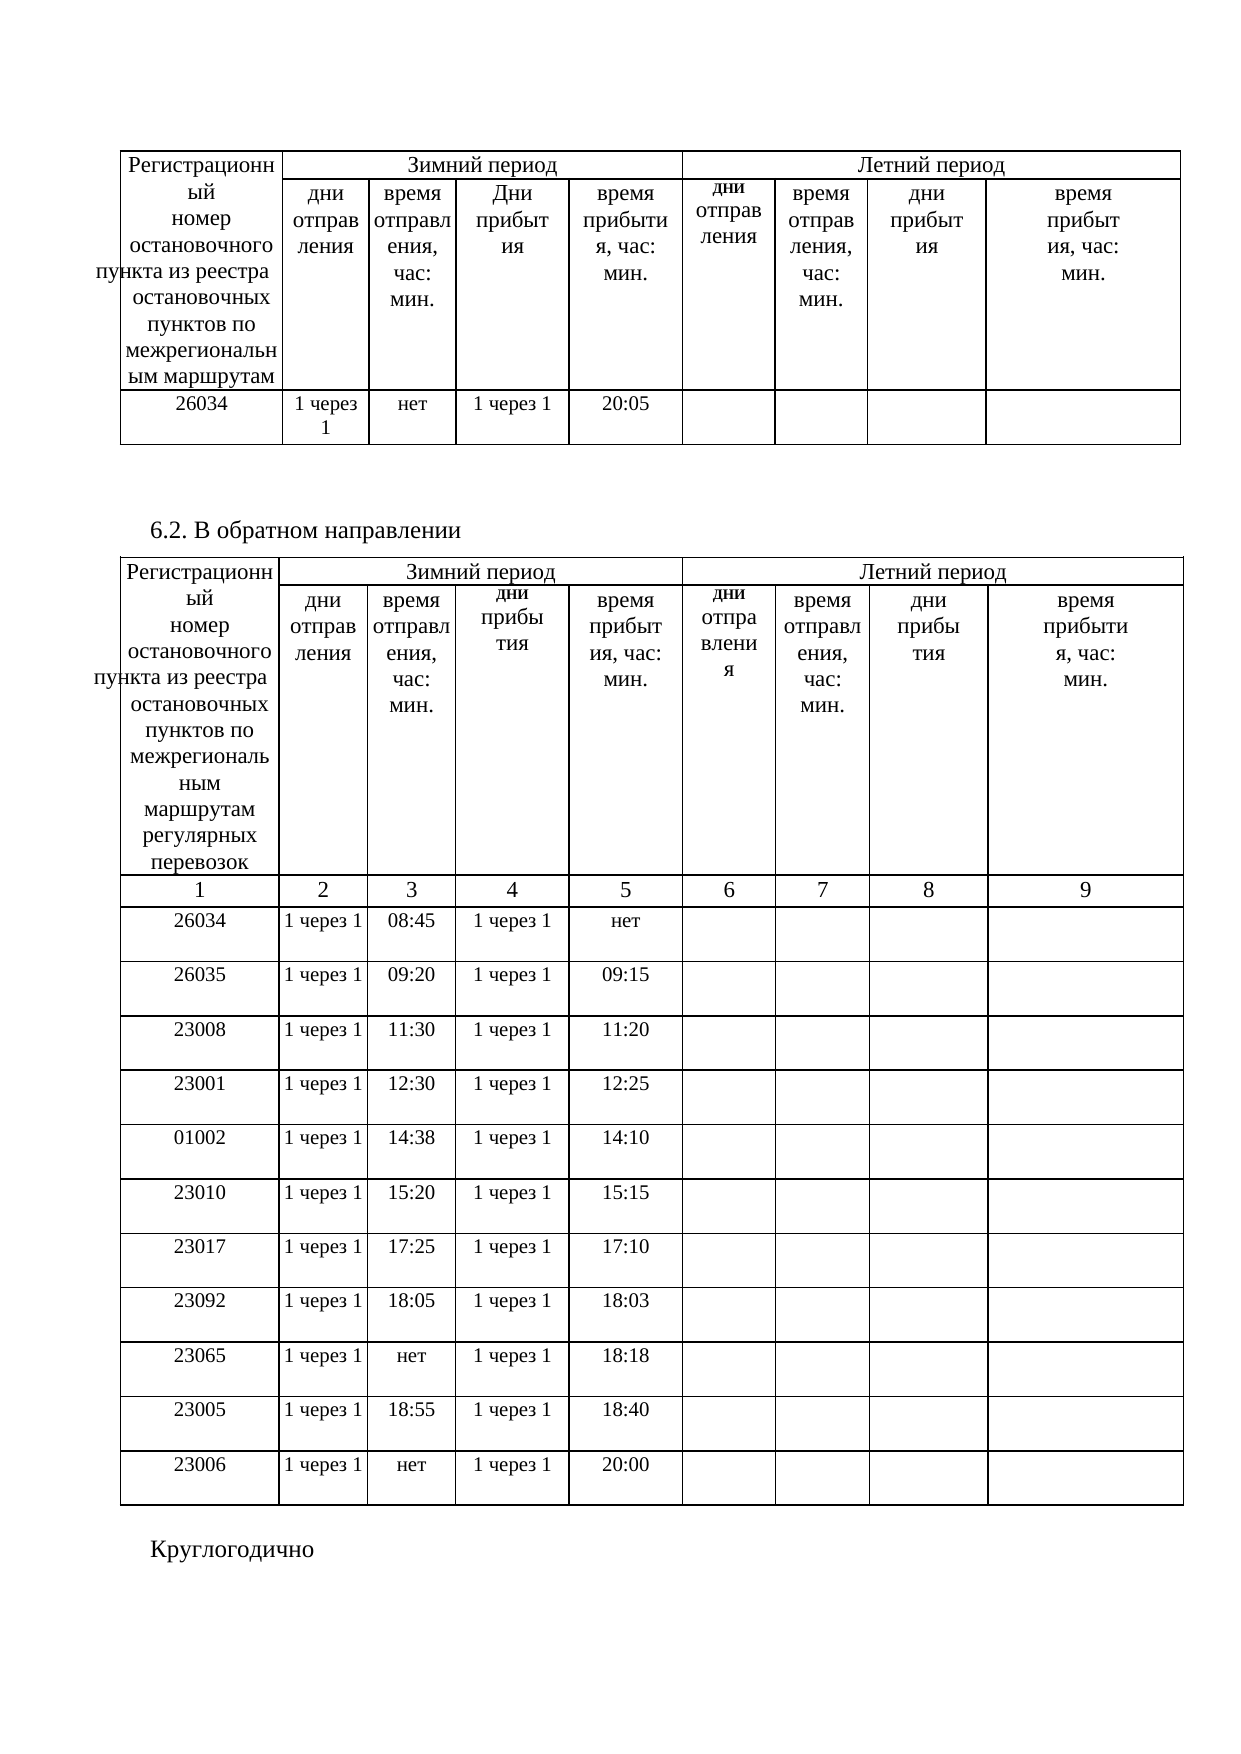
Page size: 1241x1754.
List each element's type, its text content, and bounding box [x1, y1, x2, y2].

table_cell 1 через 1 [280, 1288, 367, 1341]
table_cell 18:18 [570, 1343, 682, 1396]
table_cell 1 через 1 [456, 1071, 568, 1124]
table_cell 1 через 1 [280, 1180, 367, 1232]
table_cell 23006 [121, 1452, 278, 1504]
table_cell [870, 1343, 987, 1396]
table_cell [989, 1288, 1183, 1341]
table_cell 1 через 1 [456, 962, 568, 1015]
table_cell [989, 1125, 1183, 1178]
table_cell [989, 1071, 1183, 1124]
table_cell [989, 1397, 1183, 1450]
table_cell ДНИ отправ ления [683, 180, 774, 389]
table_cell 15:20 [368, 1180, 455, 1232]
table_cell [870, 908, 987, 961]
table_cell 6 [683, 876, 775, 906]
table_cell [776, 1397, 869, 1450]
table_cell [683, 908, 775, 961]
table_header Летний период [683, 558, 1183, 584]
table_cell Дни прибыт ия [457, 180, 568, 389]
table_cell 18:03 [570, 1288, 682, 1341]
table_cell время прибыти я, час: мин. [570, 180, 682, 389]
table_cell время прибыт ия, час: мин. [987, 180, 1180, 389]
table_cell 1 через 1 [456, 1397, 568, 1450]
table_cell 4 [456, 876, 568, 906]
table_cell 20:05 [570, 391, 682, 444]
table_cell 1 через 1 [456, 1288, 568, 1341]
table_cell 1 через 1 [457, 391, 568, 444]
table_header Летний период [683, 152, 1180, 178]
table_cell [683, 962, 775, 1015]
table_cell 17:10 [570, 1234, 682, 1287]
table_cell 1 через 1 [456, 1452, 568, 1504]
table_cell 1 через 1 [280, 1452, 367, 1504]
table_cell [683, 1343, 775, 1396]
table_cell 11:30 [368, 1017, 455, 1069]
table_cell 14:10 [570, 1125, 682, 1178]
table_cell [776, 1180, 869, 1232]
table_header Регистрационный номер остановочного пункта из реестра остановочных пунктов по межрегиональным маршрутам регулярных перевозок [121, 152, 282, 389]
table_cell 18:55 [368, 1397, 455, 1450]
table_cell 26034 [121, 908, 278, 961]
table_cell 18:05 [368, 1288, 455, 1341]
table_cell [776, 908, 869, 961]
table_cell [683, 1234, 775, 1287]
table_cell [870, 1180, 987, 1232]
table_cell ДНИ прибы тия [456, 586, 568, 874]
table_cell время отправл ения, час: мин. [368, 586, 455, 874]
table_cell 18:40 [570, 1397, 682, 1450]
table_cell 1 через 1 [280, 1017, 367, 1069]
table_cell дни отправ ления [280, 586, 367, 874]
table_cell 08:45 [368, 908, 455, 961]
table_cell 23001 [121, 1071, 278, 1124]
table_cell [989, 1234, 1183, 1287]
table_cell [683, 1125, 775, 1178]
table_cell 26034 [121, 391, 282, 444]
table_cell [870, 1288, 987, 1341]
table_cell [989, 1452, 1183, 1504]
table_cell время отправл ения, час: мин. [370, 180, 455, 389]
table_cell [989, 1343, 1183, 1396]
table_cell [776, 962, 869, 1015]
table_cell 23008 [121, 1017, 278, 1069]
table_header Регистрационный номер остановочного пункта из реестра остановочных пунктов по межрегиональным маршрутам регулярных перевозок [121, 558, 278, 874]
table_cell [776, 391, 867, 444]
table_header Зимний период [283, 152, 682, 178]
table_cell 26035 [121, 962, 278, 1015]
table_cell 15:15 [570, 1180, 682, 1232]
table_cell 23005 [121, 1397, 278, 1450]
table_cell время отправ ления, час: мин. [776, 180, 867, 389]
table_cell 1 через 1 [280, 908, 367, 961]
table_cell [870, 1125, 987, 1178]
table_cell 1 через 1 [456, 1180, 568, 1232]
table_cell [989, 1017, 1183, 1069]
table_cell 09:15 [570, 962, 682, 1015]
table_cell [870, 1397, 987, 1450]
table_cell 23065 [121, 1343, 278, 1396]
table_cell 23017 [121, 1234, 278, 1287]
table_cell время отправл ения, час: мин. [776, 586, 869, 874]
text 6.2. В обратном направлении [150, 515, 1090, 544]
table_cell 11:20 [570, 1017, 682, 1069]
table_cell время прибыт ия, час: мин. [570, 586, 682, 874]
table_cell [776, 1452, 869, 1504]
table_cell 1 через 1 [456, 1125, 568, 1178]
table_cell 23010 [121, 1180, 278, 1232]
table_cell дни отправ ления [283, 180, 368, 389]
table_cell [870, 962, 987, 1015]
table_cell 1 через 1 [283, 391, 368, 444]
table_cell 1 через 1 [280, 1397, 367, 1450]
table_cell [989, 908, 1183, 961]
table_cell [870, 1234, 987, 1287]
table_cell 1 через 1 [280, 962, 367, 1015]
table_cell нет [368, 1343, 455, 1396]
table_cell [683, 1071, 775, 1124]
table_cell 8 [870, 876, 987, 906]
table_cell [776, 1017, 869, 1069]
table_cell 1 через 1 [456, 1017, 568, 1069]
table_cell [870, 1452, 987, 1504]
table_cell 14:38 [368, 1125, 455, 1178]
table_cell 20:00 [570, 1452, 682, 1504]
table_cell 12:30 [368, 1071, 455, 1124]
table_cell [776, 1343, 869, 1396]
table_cell 23092 [121, 1288, 278, 1341]
table_cell 1 через 1 [280, 1234, 367, 1287]
table_cell 3 [368, 876, 455, 906]
table_cell [683, 1397, 775, 1450]
table_cell 2 [280, 876, 367, 906]
table_cell 09:20 [368, 962, 455, 1015]
table_header Зимний период [280, 558, 682, 584]
table_cell 7 [776, 876, 869, 906]
table_cell 5 [570, 876, 682, 906]
table_cell 1 через 1 [456, 1343, 568, 1396]
table_cell [683, 1017, 775, 1069]
table_cell [870, 1071, 987, 1124]
table_cell 1 через 1 [280, 1071, 367, 1124]
table_cell [989, 1180, 1183, 1232]
table_cell нет [570, 908, 682, 961]
table_cell 1 через 1 [280, 1125, 367, 1178]
table_cell 17:25 [368, 1234, 455, 1287]
table_cell 01002 [121, 1125, 278, 1178]
table_cell 1 через 1 [456, 1234, 568, 1287]
table_cell 9 [989, 876, 1183, 906]
table_cell 1 через 1 [280, 1343, 367, 1396]
table_cell [870, 1017, 987, 1069]
table_cell 1 через 1 [456, 908, 568, 961]
table_cell [776, 1288, 869, 1341]
table_cell [776, 1071, 869, 1124]
table_cell нет [370, 391, 455, 444]
table_cell [776, 1234, 869, 1287]
table_cell время прибыти я, час: мин. [989, 586, 1183, 874]
table_cell [683, 1288, 775, 1341]
text Круглогодично [150, 1534, 1090, 1563]
table_cell [683, 1452, 775, 1504]
table_cell ДНИ отпра влени я [683, 586, 775, 874]
table_cell [776, 1125, 869, 1178]
table_cell [868, 391, 985, 444]
table_cell дни прибыт ия [868, 180, 985, 389]
table_cell [987, 391, 1180, 444]
table_cell [683, 391, 774, 444]
table_cell дни прибы тия [870, 586, 987, 874]
table_cell нет [368, 1452, 455, 1504]
table_cell [989, 962, 1183, 1015]
table_cell 1 [121, 876, 278, 906]
table_cell 12:25 [570, 1071, 682, 1124]
table_cell [683, 1180, 775, 1232]
